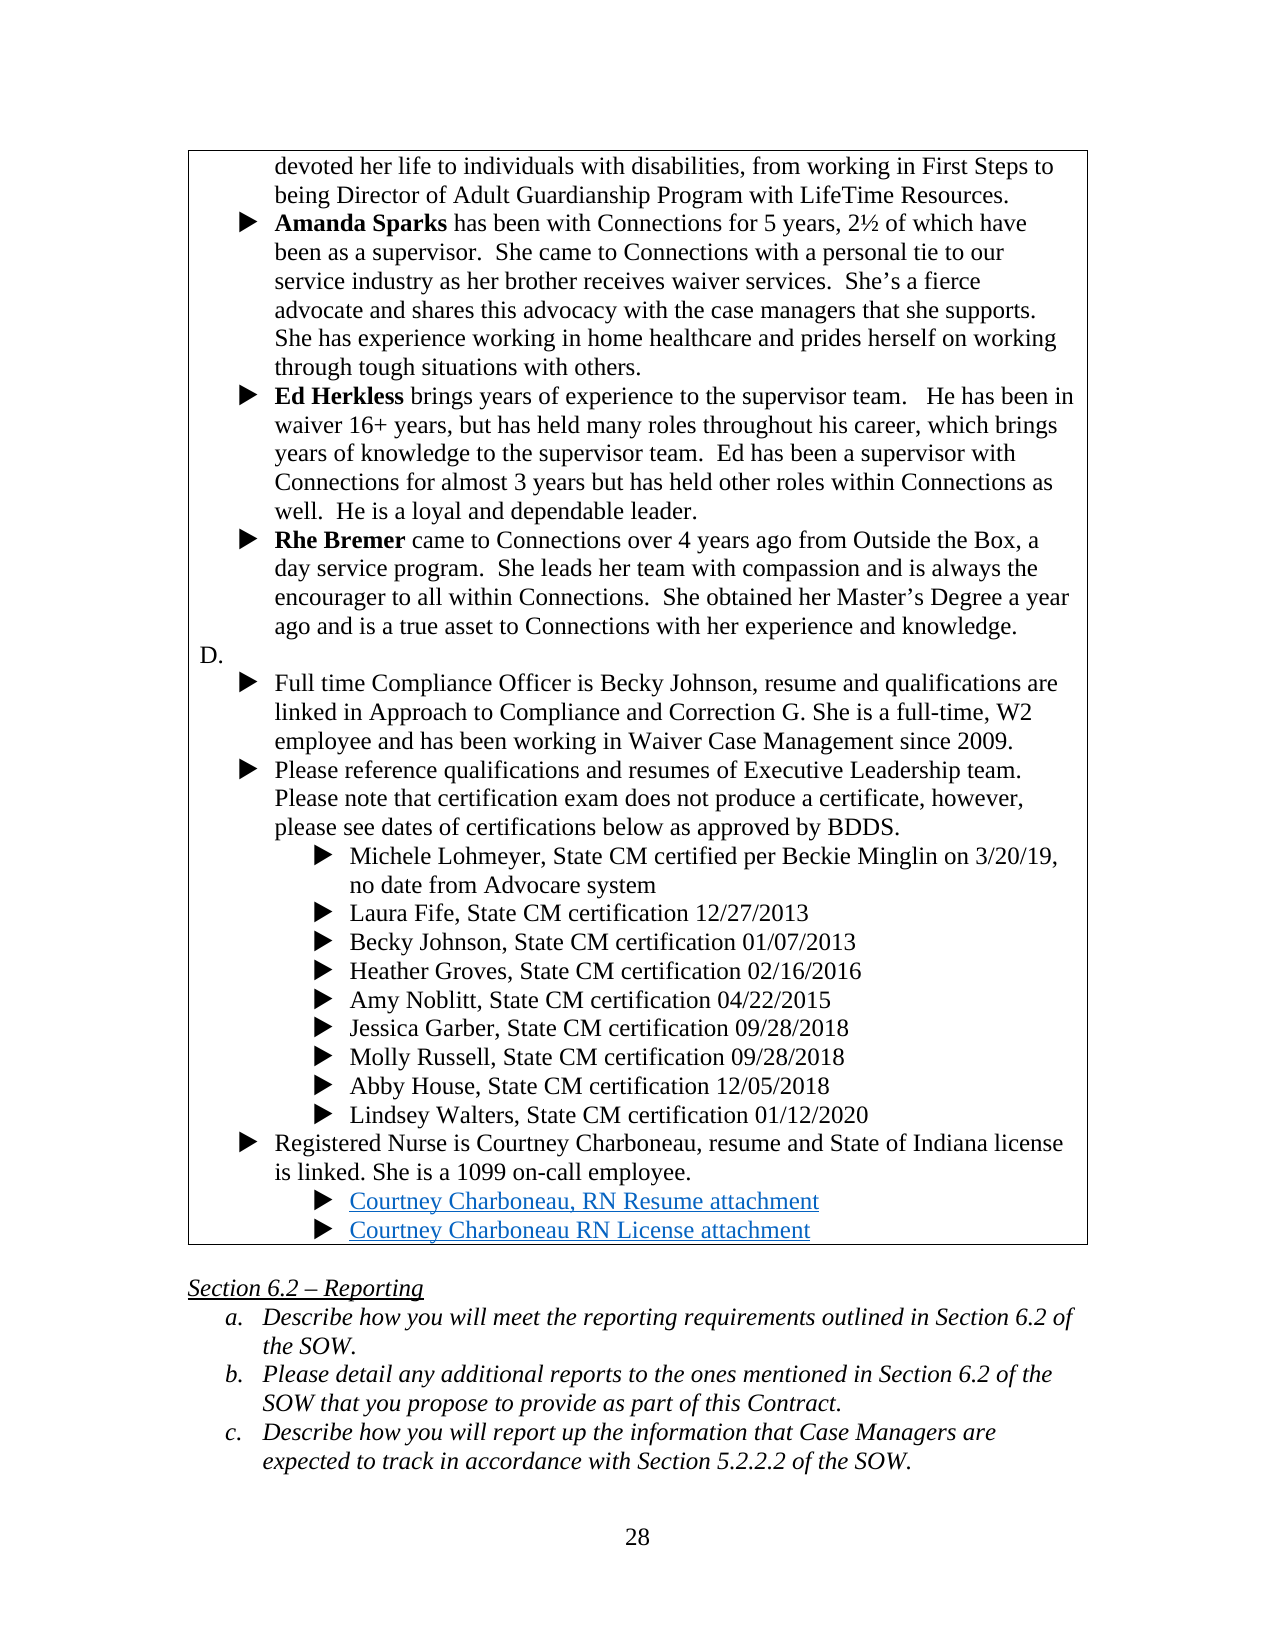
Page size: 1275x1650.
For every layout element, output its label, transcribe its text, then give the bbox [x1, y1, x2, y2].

list Describe how you will meet the reporting requirements outlined in Section 6.2 of the SOW. [225, 1302, 1087, 1359]
list Describe how you will report up the information that Case Managers are expected to track in accordance with Section 5.2.2.2 of the SOW. [225, 1417, 1087, 1474]
list Please detail any additional reports to the ones mentioned in Section 6.2 of the SOW that you propose to provide as part of this Contract. [225, 1359, 1087, 1417]
text Section 6.2 – Reporting [187, 1273, 1087, 1302]
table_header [189, 151, 1087, 1243]
